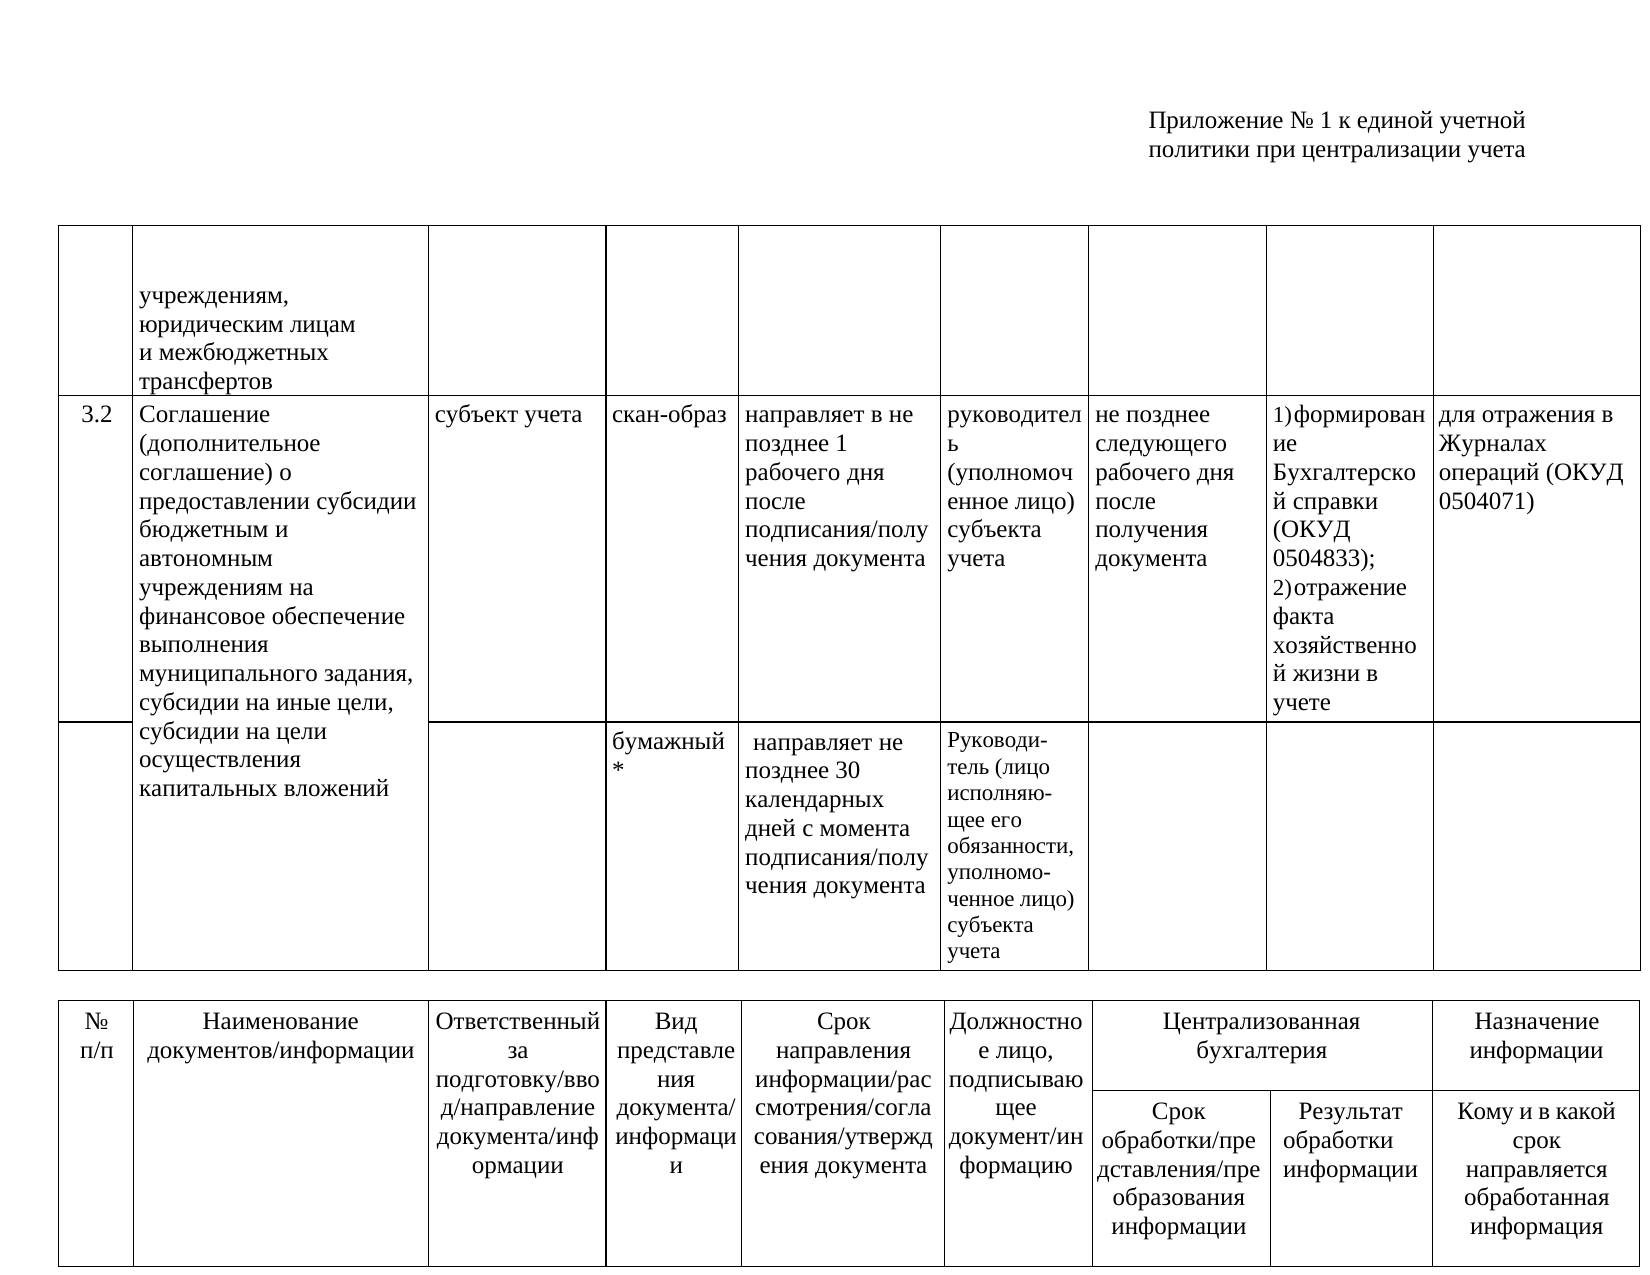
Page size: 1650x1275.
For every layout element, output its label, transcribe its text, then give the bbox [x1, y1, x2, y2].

table_cell скан-образ [607, 396, 738, 721]
table_cell направляет в не позднее 1 рабочего дня после подписания/полу чения документа [739, 396, 940, 721]
table_header Наименование документов/информации [134, 1001, 428, 1266]
table_cell [59, 226, 132, 395]
table_cell [1089, 723, 1266, 969]
table_cell 3.2 [59, 396, 132, 721]
table_cell [1089, 226, 1266, 395]
table_header № п/п [59, 1001, 133, 1266]
table_cell [1434, 226, 1640, 395]
table_cell [429, 226, 605, 395]
table_cell субъект учета [429, 396, 605, 721]
table_cell Срок обработки/пре дставления/пре образования информации [1093, 1091, 1270, 1266]
table_cell Кому и в какой срок направляется обработанная информация [1433, 1091, 1639, 1266]
table_cell [1267, 723, 1433, 969]
table_header Срок направления информации/рас смотрения/согла сования/утвержд ения документа [742, 1001, 944, 1266]
table_cell [429, 723, 605, 969]
table_cell [1434, 723, 1640, 969]
table_header Должностно е лицо, подписываю щее документ/ин формацию [945, 1001, 1092, 1266]
table_cell [739, 226, 940, 395]
table_header Централизованная бухгалтерия [1093, 1001, 1432, 1090]
table_cell не позднее следующего рабочего дня после получения документа [1089, 396, 1266, 721]
table_cell руководител ь (уполномоч енное лицо) субъекта учета [941, 396, 1088, 721]
table_cell [607, 226, 738, 395]
table_cell направляет не позднее 30 календарных дней с момента подписания/полу чения документа [739, 723, 940, 969]
table_cell Соглашение (дополнительное соглашение) о предоставлении субсидии бюджетным и автономным учреждениям на финансовое обеспечение выполнения муниципального задания, субсидии на иные цели, субсидии на цели осуществления капитальных вложений [133, 396, 428, 969]
table_cell [1267, 226, 1433, 395]
table_cell Результат обработки информации [1271, 1091, 1432, 1266]
table_cell Руководи- тель (лицо исполняю- щее его обязанности, уполномо- ченное лицо) субъекта учета [941, 723, 1088, 969]
table_header Ответственный за подготовку/вво д/направление документа/инф ормации [429, 1001, 605, 1266]
table_cell для отражения в Журналах операций (ОКУД 0504071) [1434, 396, 1640, 721]
table_cell бумажный * [607, 723, 738, 969]
table_header Назначение информации [1433, 1001, 1639, 1090]
table_cell [59, 723, 132, 969]
table_cell [941, 226, 1088, 395]
table_header Вид представле ния документа/ информаци и [607, 1001, 741, 1266]
table_cell формирован ие Бухгалтерско й справки (ОКУД 0504833); отражение факта хозяйственно й жизни в учете [1267, 396, 1433, 721]
